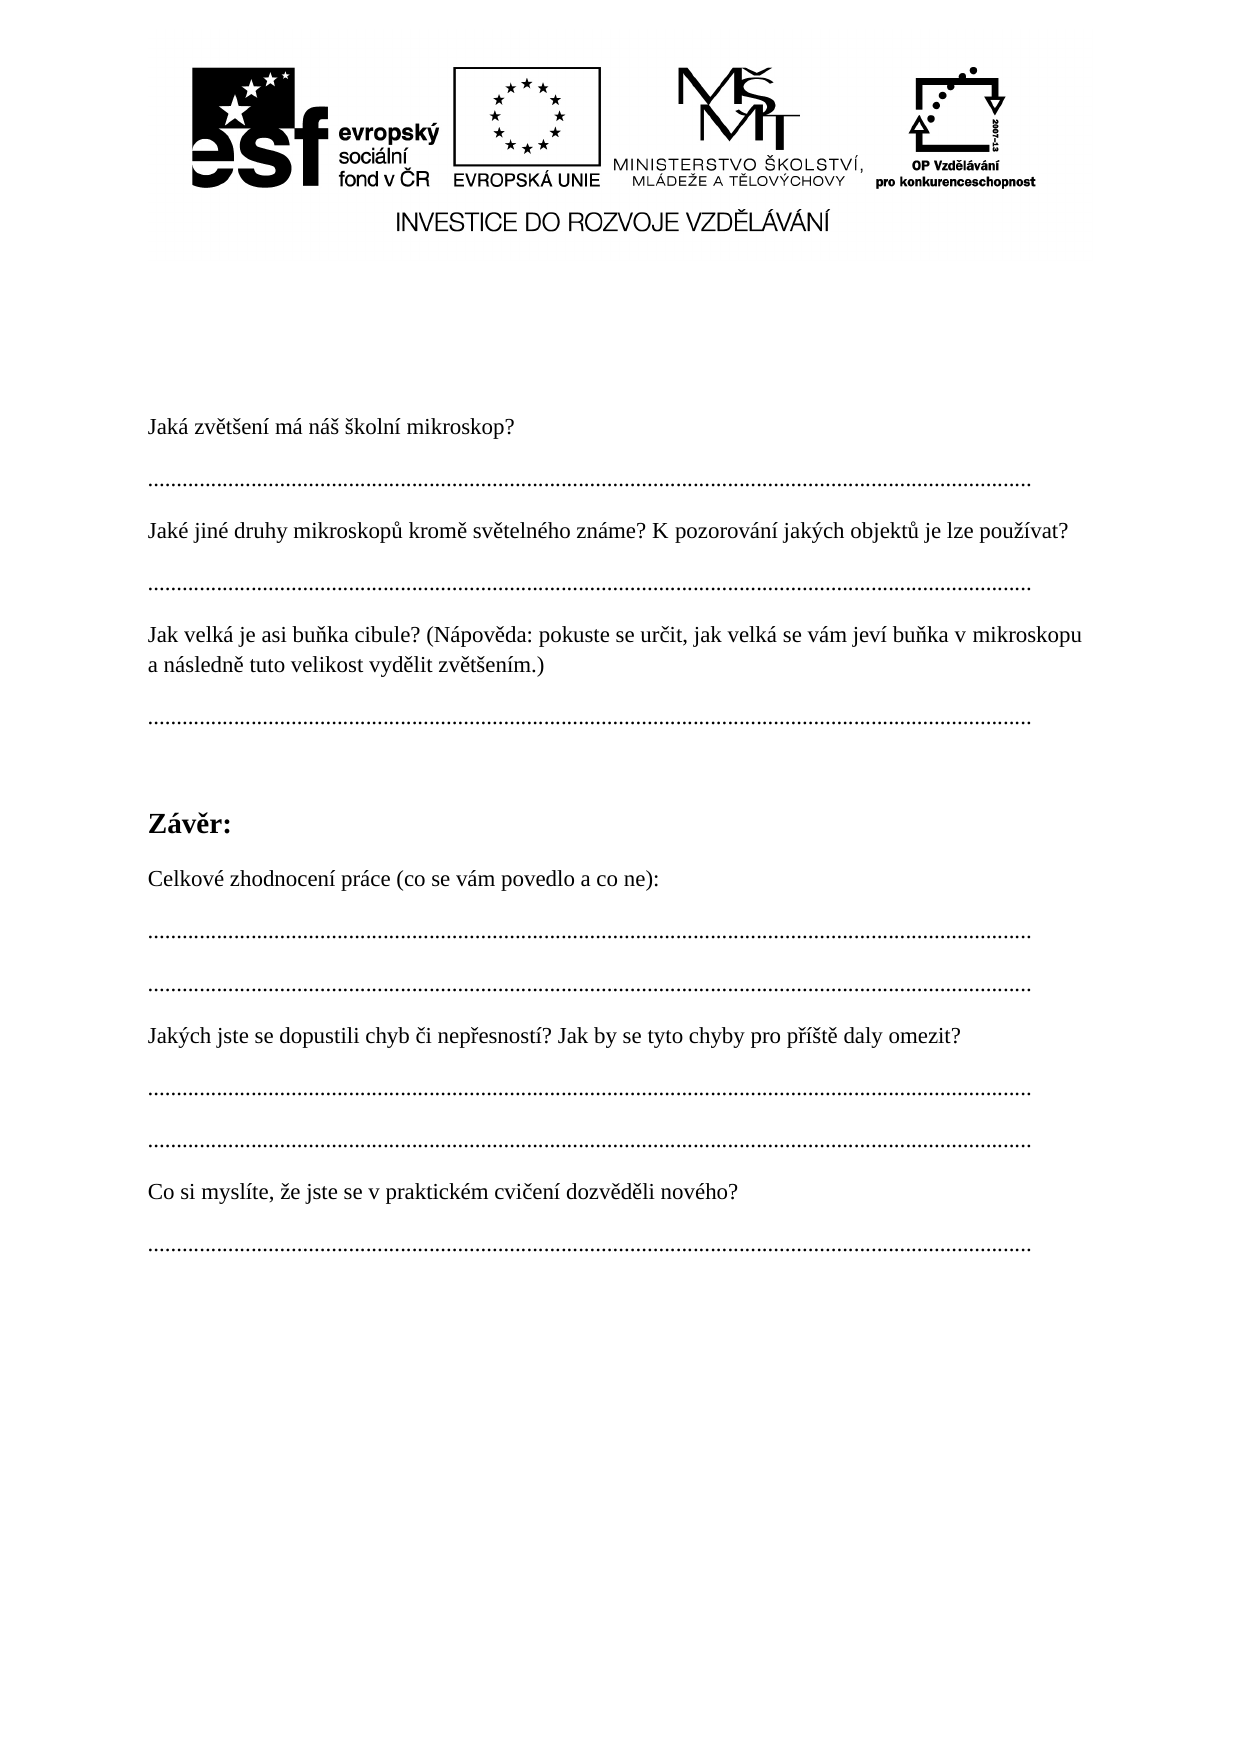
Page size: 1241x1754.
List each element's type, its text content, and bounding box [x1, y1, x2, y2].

text Co si myslíte, že jste se v praktickém cvičení dozvěděli nového? [148, 1178, 1093, 1204]
text Jak velká je asi buňka cibule? (Nápověda: pokuste se určit, jak velká se vám jeví buňka v mikroskopu a následně tuto velikost vydělit zvětšením.) [148, 621, 1093, 677]
picture [147, 29, 1093, 261]
text Jaké jiné druhy mikroskopů kromě světelného známe? K pozorování jakých objektů je lze používat? [148, 517, 1093, 543]
text Jaká zvětšení má náš školní mikroskop? [148, 413, 1093, 440]
text Jakých jste se dopustili chyb či nepřesností? Jak by se tyto chyby pro příště daly omezit? [148, 1022, 1093, 1048]
text Závěr: [148, 806, 1093, 839]
text Celkové zhodnocení práce (co se vám povedlo a co ne): [148, 865, 1093, 892]
